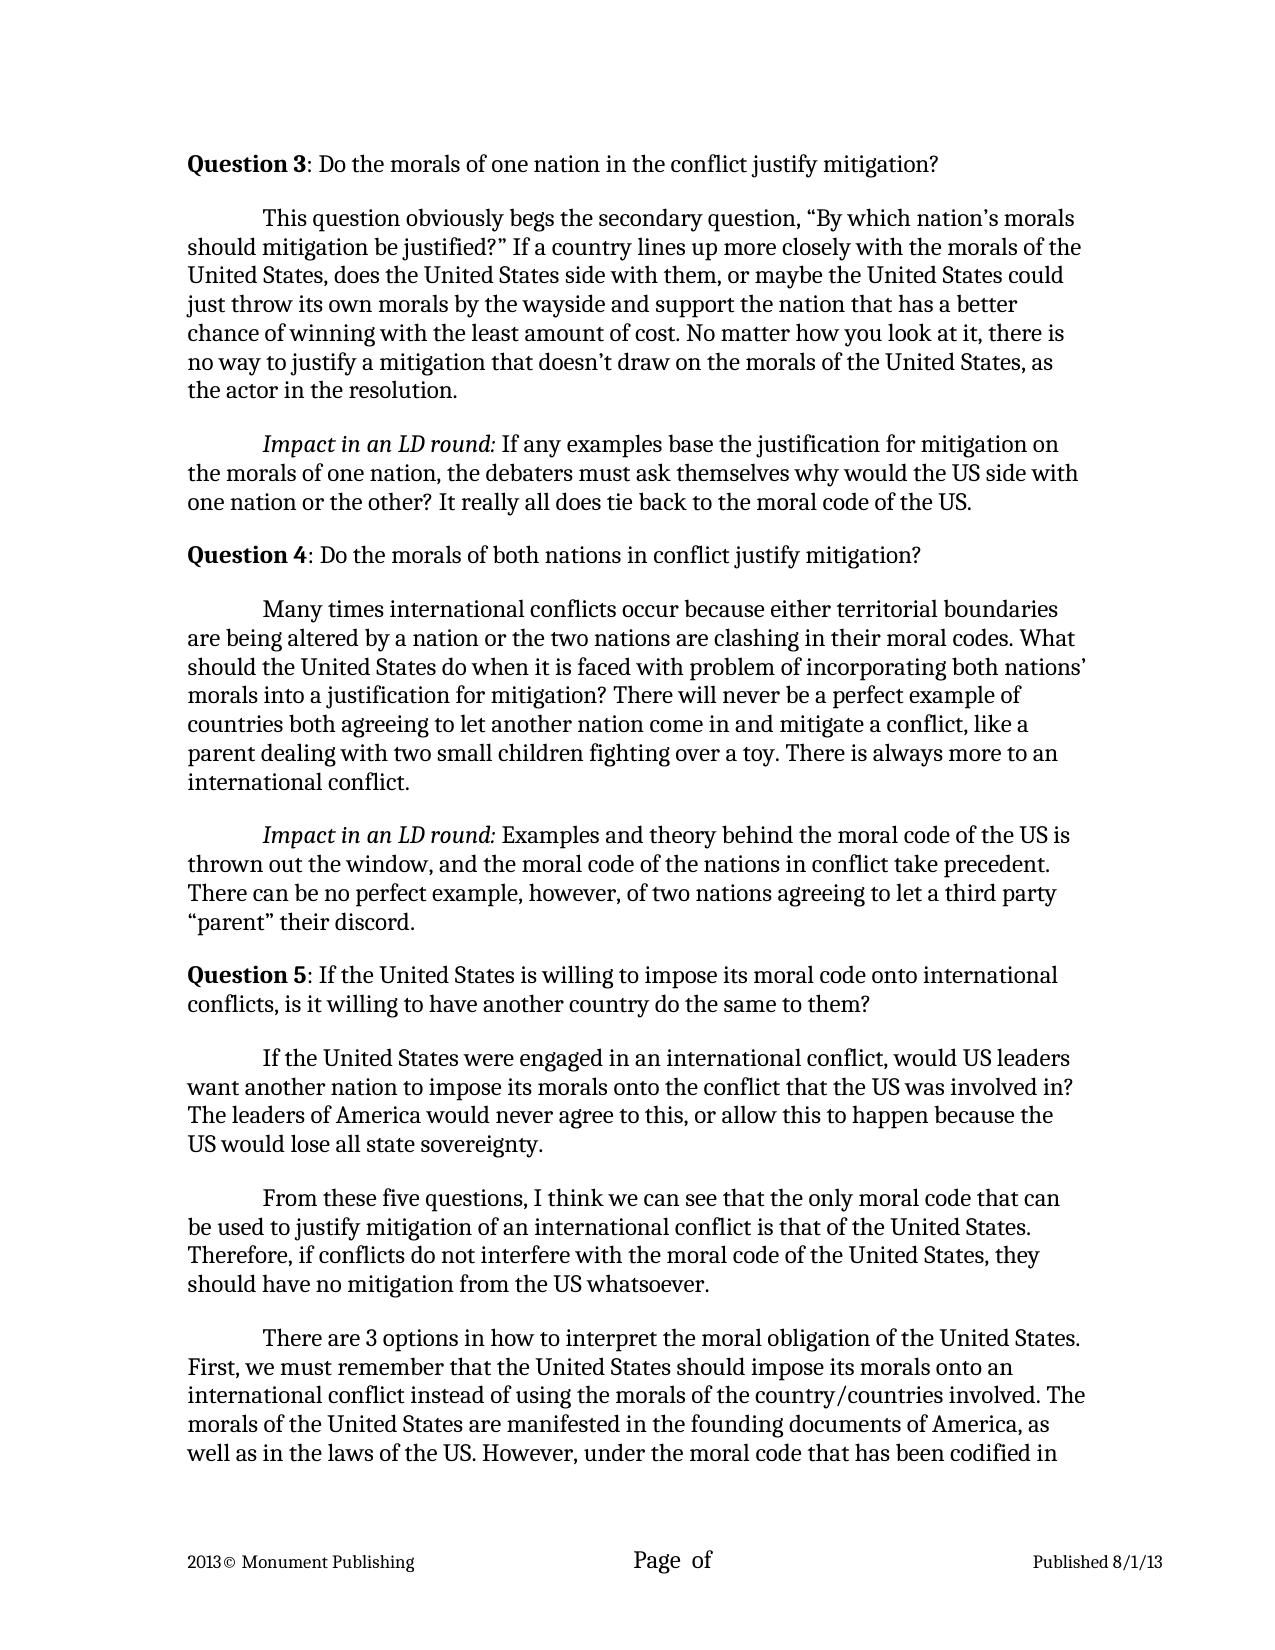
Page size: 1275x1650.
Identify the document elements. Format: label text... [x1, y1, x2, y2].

text Question 3: Do the morals of one nation in the conflict justify mitigation? [187, 150, 1087, 179]
text Question 5: If the United States is willing to impose its moral code onto international conflicts, is it willing to have another country do the same to them? [187, 961, 1087, 1019]
text Impact in an LD round: If any examples base the justification for mitigation on the morals of one nation, the debaters must ask themselves why would the US side with one nation or the other? It really all does tie back to the moral code of the US. [187, 430, 1087, 516]
text Impact in an LD round: Examples and theory behind the moral code of the US is thrown out the window, and the moral code of the nations in conflict take precedent. There can be no perfect example, however, of two nations agreeing to let a third party “parent” their discord. [187, 821, 1087, 936]
text Question 4: Do the morals of both nations in conflict justify mitigation? [187, 541, 1087, 570]
text This question obviously begs the secondary question, “By which nation’s morals should mitigation be justified?” If a country lines up more closely with the morals of the United States, does the United States side with them, or maybe the United States could just throw its own morals by the wayside and support the nation that has a better chance of winning with the least amount of cost. No matter how you look at it, there is no way to justify a mitigation that doesn’t draw on the morals of the United States, as the actor in the resolution. [187, 204, 1087, 405]
text If the United States were engaged in an international conflict, would US leaders want another nation to impose its morals onto the conflict that the US was involved in? The leaders of America would never agree to this, or allow this to happen because the US would lose all state sovereignty. [187, 1044, 1087, 1159]
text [187, 1324, 1087, 1467]
text From these five questions, I think we can see that the only moral code that can be used to justify mitigation of an international conflict is that of the United States. Therefore, if conflicts do not interfere with the moral code of the United States, they should have no mitigation from the US whatsoever. [187, 1184, 1087, 1299]
text Many times international conflicts occur because either territorial boundaries are being altered by a nation or the two nations are clashing in their moral codes. What should the United States do when it is faced with problem of incorporating both nations’ morals into a justification for mitigation? There will never be a perfect example of countries both agreeing to let another nation come in and mitigate a conflict, like a parent dealing with two small children fighting over a toy. There is always more to an international conflict. [187, 595, 1087, 796]
